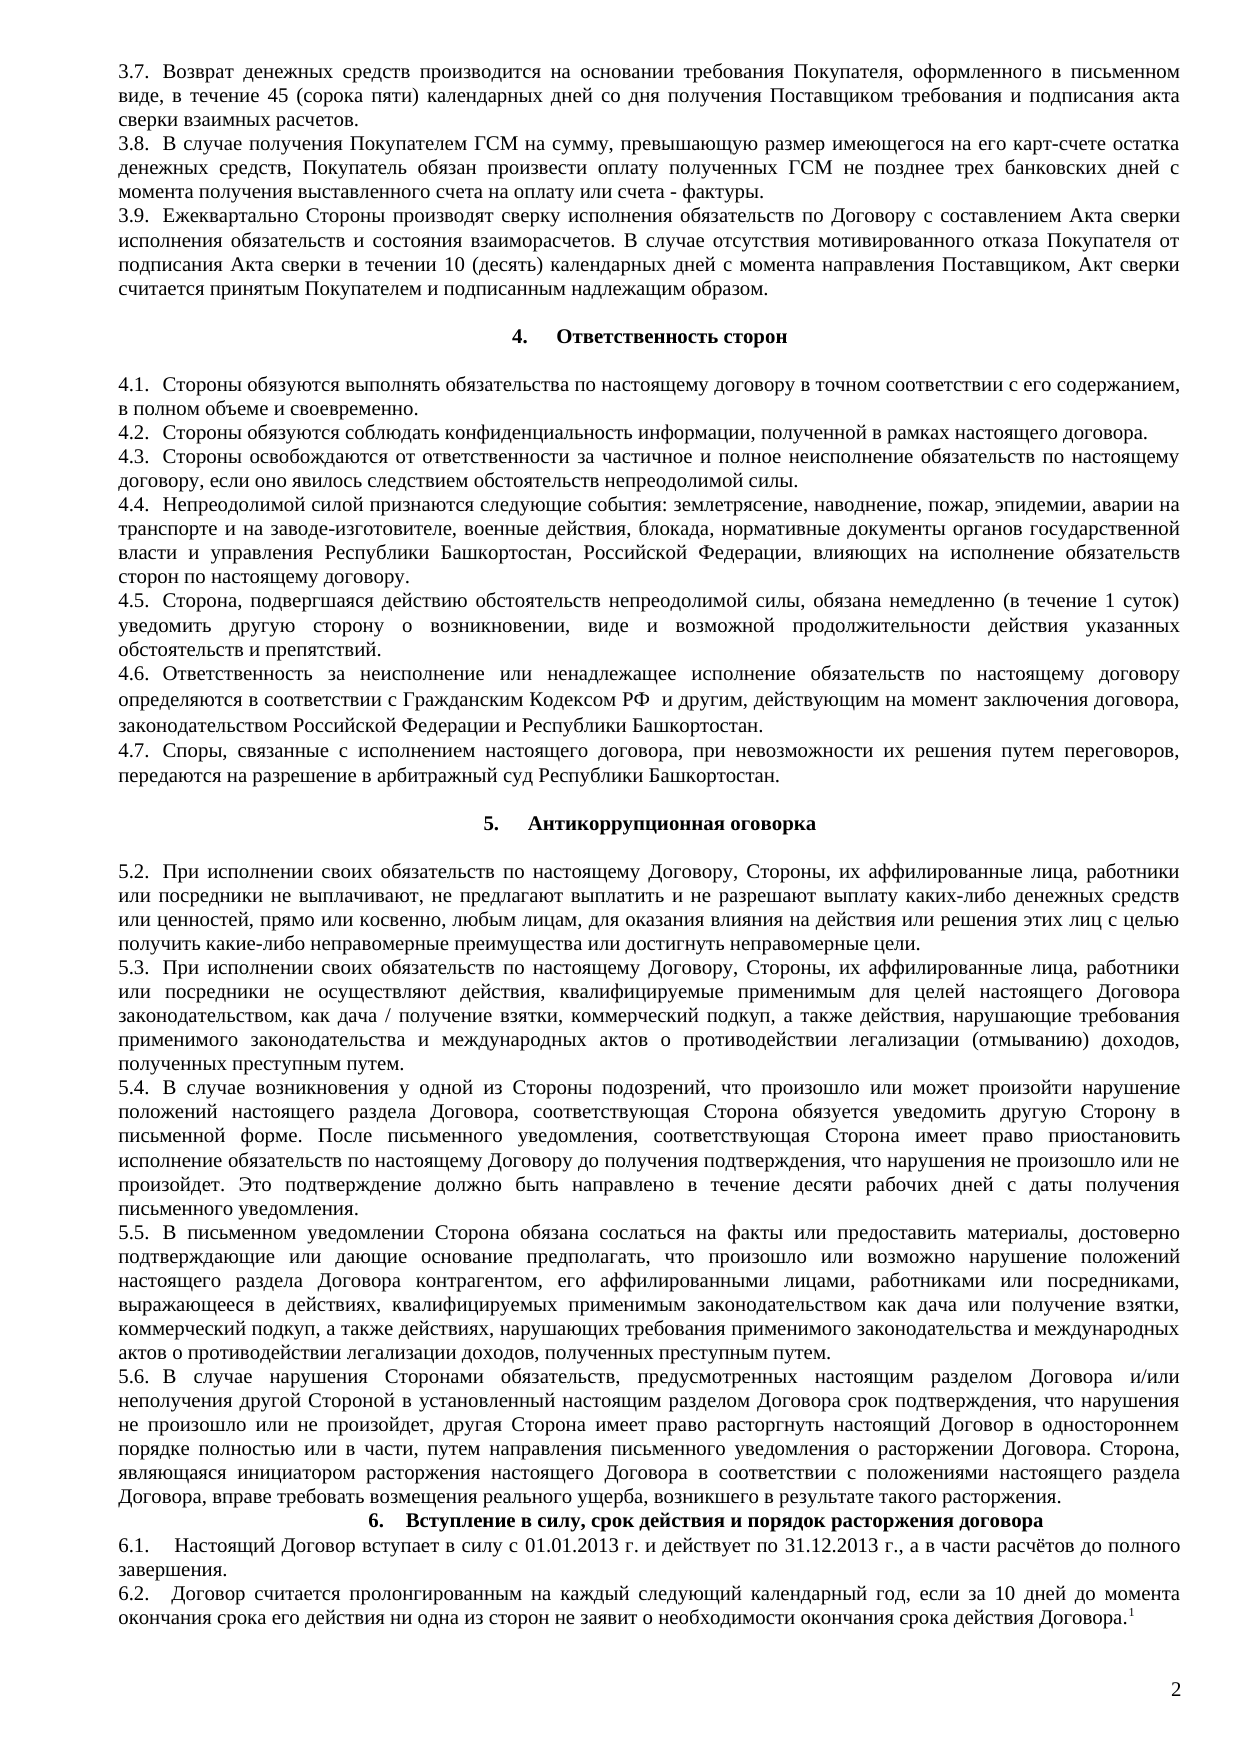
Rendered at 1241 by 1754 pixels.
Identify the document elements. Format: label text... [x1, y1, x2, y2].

list Ответственность за неисполнение или ненадлежащее исполнение обязательств по настоящему договору определяются в соответствии с Гражданским Кодексом РФ и другим, действующим на момент заключения договора, законодательством Российской Федерации и Республики Башкортостан. [118, 661, 1181, 737]
list Сторона, подвергшаяся действию обстоятельств непреодолимой силы, обязана немедленно (в течение 1 суток) уведомить другую сторону о возникновении, виде и возможной продолжительности действия указанных обстоятельств и препятствий. [118, 588, 1181, 661]
list В случае получения Покупателем ГСМ на сумму, превышающую размер имеющегося на его карт-счете остатка денежных средств, Покупатель обязан произвести оплату полученных ГСМ не позднее трех банковских дней с момента получения выставленного счета на оплату или счета - фактуры. [118, 131, 1181, 203]
list Споры, связанные с исполнением настоящего договора, при невозможности их решения путем переговоров, передаются на разрешение в арбитражный суд Республики Башкортостан. [118, 738, 1181, 787]
list Непреодолимой силой признаются следующие события: землетрясение, наводнение, пожар, эпидемии, аварии на транспорте и на заводе-изготовителе, военные действия, блокада, нормативные документы органов государственной власти и управления Республики Башкортостан, Российской Федерации, влияющих на исполнение обязательств сторон по настоящему договору. [118, 492, 1181, 588]
list Ответственность сторон [118, 324, 1181, 348]
list В случае возникновения у одной из Стороны подозрений, что произошло или может произойти нарушение положений настоящего раздела Договора, соответствующая Сторона обязуется уведомить другую Сторону в письменной форме. После письменного уведомления, соответствующая Сторона имеет право приостановить исполнение обязательств по настоящему Договору до получения подтверждения, что нарушения не произошло или не произойдет. Это подтверждение должно быть направлено в течение десяти рабочих дней с даты получения письменного уведомления. [118, 1075, 1181, 1220]
list Стороны обязуются выполнять обязательства по настоящему договору в точном соответствии с его содержанием, в полном объеме и своевременно. [118, 372, 1181, 420]
list При исполнении своих обязательств по настоящему Договору, Стороны, их аффилированные лица, работники или посредники не выплачивают, не предлагают выплатить и не разрешают выплату каких-либо денежных средств или ценностей, прямо или косвенно, любым лицам, для оказания влияния на действия или решения этих лиц с целью получить какие-либо неправомерные преимущества или достигнуть неправомерные цели. [118, 859, 1181, 955]
list Стороны обязуются соблюдать конфиденциальность информации, полученной в рамках настоящего договора. [118, 420, 1181, 444]
list При исполнении своих обязательств по настоящему Договору, Стороны, их аффилированные лица, работники или посредники не осуществляют действия, квалифицируемые применимым для целей настоящего Договора законодательством, как дача / получение взятки, коммерческий подкуп, а также действия, нарушающие требования применимого законодательства и международных актов о противодействии легализации (отмыванию) доходов, полученных преступным путем. [118, 955, 1181, 1075]
list Договор считается пролонгированным на каждый следующий календарный год, если за 10 дней до момента окончания срока его действия ни одна из сторон не заявит о необходимости окончания срока действия Договора.1 [118, 1581, 1181, 1629]
list Вступление в силу, срок действия и порядок расторжения договора [231, 1508, 1181, 1532]
list В случае нарушения Сторонами обязательств, предусмотренных настоящим разделом Договора и/или неполучения другой Стороной в установленный настоящим разделом Договора срок подтверждения, что нарушения не произошло или не произойдет, другая Сторона имеет право расторгнуть настоящий Договор в одностороннем порядке полностью или в части, путем направления письменного уведомления о расторжении Договора. Сторона, являющаяся инициатором расторжения настоящего Договора в соответствии с положениями настоящего раздела Договора, вправе требовать возмещения реального ущерба, возникшего в результате такого расторжения. [118, 1364, 1181, 1508]
list В письменном уведомлении Сторона обязана сослаться на факты или предоставить материалы, достоверно подтверждающие или дающие основание предполагать, что произошло или возможно нарушение положений настоящего раздела Договора контрагентом, его аффилированными лицами, работниками или посредниками, выражающееся в действиях, квалифицируемых применимым законодательством как дача или получение взятки, коммерческий подкуп, а также действиях, нарушающих требования применимого законодательства и международных актов о противодействии легализации доходов, полученных преступным путем. [118, 1220, 1181, 1364]
list Ежеквартально Стороны производят сверку исполнения обязательств по Договору с составлением Акта сверки исполнения обязательств и состояния взаиморасчетов. В случае отсутствия мотивированного отказа Покупателя от подписания Акта сверки в течении 10 (десять) календарных дней с момента направления Поставщиком, Акт сверки считается принятым Покупателем и подписанным надлежащим образом. [118, 203, 1181, 300]
list Стороны освобождаются от ответственности за частичное и полное неисполнение обязательств по настоящему договору, если оно явилось следствием обстоятельств непреодолимой силы. [118, 444, 1181, 492]
list Возврат денежных средств производится на основании требования Покупателя, оформленного в письменном виде, в течение 45 (сорока пяти) календарных дней со дня получения Поставщиком требования и подписания акта сверки взаимных расчетов. [118, 59, 1181, 131]
text 6.1. Настоящий Договор вступает в силу с 01.01.2013 г. и действует по 31.12.2013 г., а в части расчётов до полного завершения. [118, 1532, 1181, 1581]
list Антикоррупционная оговорка [118, 811, 1181, 835]
